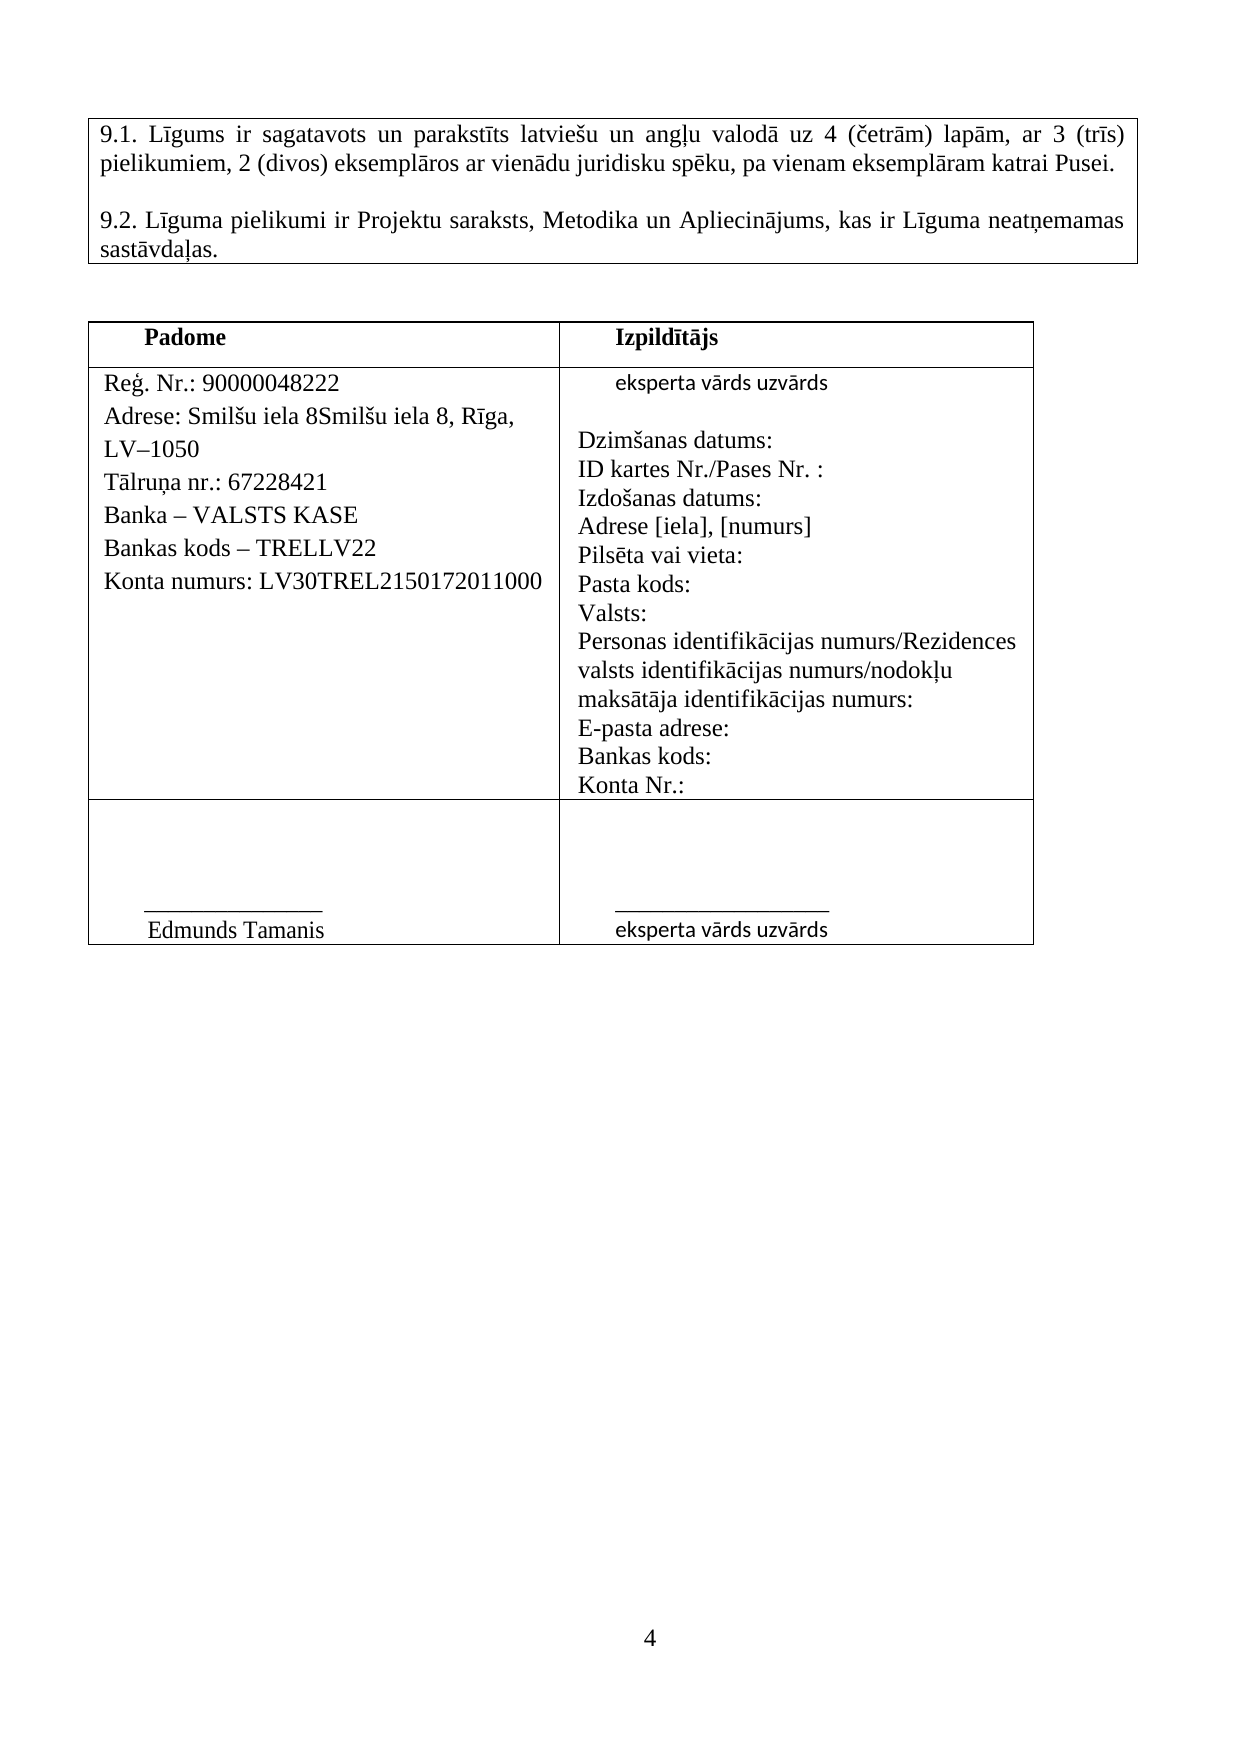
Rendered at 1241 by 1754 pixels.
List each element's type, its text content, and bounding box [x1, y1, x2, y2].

table_cell __________________ [560, 800, 1033, 944]
table_cell _______________ Edmunds Tamanis [89, 800, 559, 944]
table_cell Dzimšanas datums: ID kartes Nr./Pases Nr. : Izdošanas datums: Adrese [iela], [numurs] Pilsēta vai vieta: Pasta kods: Valsts: Personas identifikācijas numurs/Rezidences valsts identifikācijas numurs/nodokļu maksātāja identifikācijas numurs: E-pasta adrese: Bankas kods: Konta Nr.: [560, 368, 1033, 799]
table_cell Reģ. Nr.: 90000048222 Adrese: Smilšu iela 8Smilšu iela 8, Rīga, LV–1050 Tālruņa nr.: 67228421 Banka – VALSTS KASE Bankas kods – TRELLV22 Konta numurs: LV30TREL2150172011000 [89, 368, 559, 799]
table_header Izpildītājs [560, 323, 1033, 367]
table_header Padome [89, 323, 559, 367]
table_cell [89, 119, 1137, 263]
